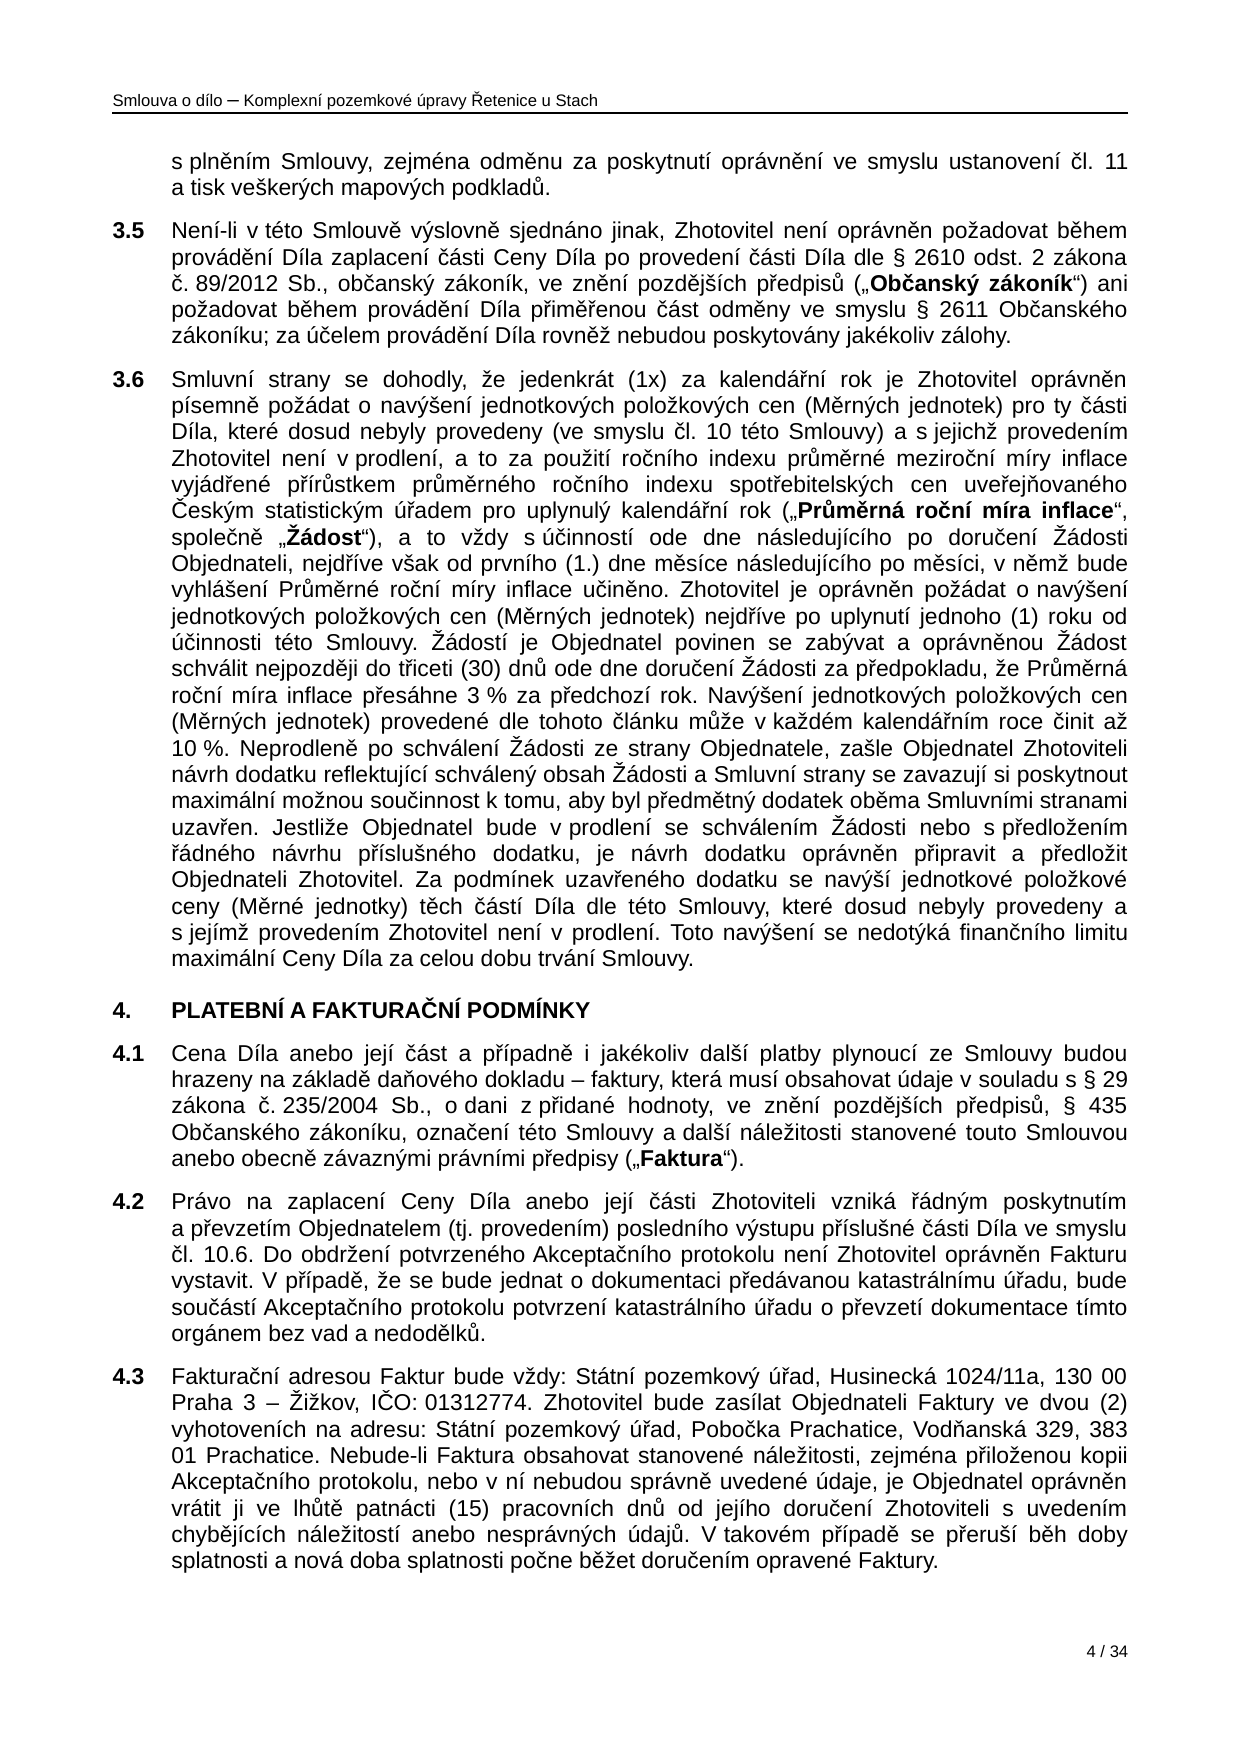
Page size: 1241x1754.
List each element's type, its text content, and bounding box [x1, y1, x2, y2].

text Cena Díla anebo její část a případně i jakékoliv další platby plynoucí ze Smlouvy budou hrazeny na základě daňového dokladu – faktury, která musí obsahovat údaje v souladu s § 29 zákona č. 235/2004 Sb., o dani z přidané hodnoty, ve znění pozdějších předpisů, § 435 Občanského zákoníku, označení této Smlouvy a další náležitosti stanovené touto Smlouvou anebo obecně závaznými právními předpisy („Faktura“). [112, 1040, 1128, 1171]
text Platební a fakturační podmínky [112, 997, 1128, 1023]
text Právo na zaplacení Ceny Díla anebo její části Zhotoviteli vzniká řádným poskytnutím a převzetím Objednatelem (tj. provedením) posledního výstupu příslušné části Díla ve smyslu čl. 10.6. Do obdržení potvrzeného Akceptačního protokolu není Zhotovitel oprávněn Fakturu vystavit. V případě, že se bude jednat o dokumentaci předávanou katastrálnímu úřadu, bude součástí Akceptačního protokolu potvrzení katastrálního úřadu o převzetí dokumentace tímto orgánem bez vad a nedodělků. [112, 1188, 1128, 1346]
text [112, 148, 1128, 200]
text Není-li v této Smlouvě výslovně sjednáno jinak, Zhotovitel není oprávněn požadovat během provádění Díla zaplacení části Ceny Díla po provedení části Díla dle § 2610 odst. 2 zákona č. 89/2012 Sb., občanský zákoník, ve znění pozdějších předpisů („Občanský zákoník“) ani požadovat během provádění Díla přiměřenou část odměny ve smyslu § 2611 Občanského zákoníku; za účelem provádění Díla rovněž nebudou poskytovány jakékoliv zálohy. [112, 217, 1128, 349]
text Smluvní strany se dohodly, že jedenkrát (1x) za kalendářní rok je Zhotovitel oprávněn písemně požádat o navýšení jednotkových položkových cen (Měrných jednotek) pro ty části Díla, které dosud nebyly provedeny (ve smyslu čl. 10 této Smlouvy) a s jejichž provedením Zhotovitel není v prodlení, a to za použití ročního indexu průměrné meziroční míry inflace vyjádřené přírůstkem průměrného ročního indexu spotřebitelských cen uveřejňovaného Českým statistickým úřadem pro uplynulý kalendářní rok („Průměrná roční míra inflace“, společně „Žádost“), a to vždy s účinností ode dne následujícího po doručení Žádosti Objednateli, nejdříve však od prvního (1.) dne měsíce následujícího po měsíci, v němž bude vyhlášení Průměrné roční míry inflace učiněno. Zhotovitel je oprávněn požádat o navýšení jednotkových položkových cen (Měrných jednotek) nejdříve po uplynutí jednoho (1) roku od účinnosti této Smlouvy. Žádostí je Objednatel povinen se zabývat a oprávněnou Žádost schválit nejpozději do třiceti (30) dnů ode dne doručení Žádosti za předpokladu, že Průměrná roční míra inflace přesáhne 3 % za předchozí rok. Navýšení jednotkových položkových cen (Měrných jednotek) provedené dle tohoto článku může v každém kalendářním roce činit až 10 %. Neprodleně po schválení Žádosti ze strany Objednatele, zašle Objednatel Zhotoviteli návrh dodatku reflektující schválený obsah Žádosti a Smluvní strany se zavazují si poskytnout maximální možnou součinnost k tomu, aby byl předmětný dodatek oběma Smluvními stranami uzavřen. Jestliže Objednatel bude v prodlení se schválením Žádosti nebo s předložením řádného návrhu příslušného dodatku, je návrh dodatku oprávněn připravit a předložit Objednateli Zhotovitel. Za podmínek uzavřeného dodatku se navýší jednotkové položkové ceny (Měrné jednotky) těch částí Díla dle této Smlouvy, které dosud nebyly provedeny a s jejímž provedením Zhotovitel není v prodlení. Toto navýšení se nedotýká finančního limitu maximální Ceny Díla za celou dobu trvání Smlouvy. [112, 366, 1128, 972]
text Fakturační adresou Faktur bude vždy: Státní pozemkový úřad, Husinecká 1024/11a, 130 00 Praha 3 – Žižkov, IČO: 01312774. Zhotovitel bude zasílat Objednateli Faktury ve dvou (2) vyhotoveních na adresu: Státní pozemkový úřad, Pobočka Prachatice, Vodňanská 329, 383 01 Prachatice. Nebude-li Faktura obsahovat stanovené náležitosti, zejména přiloženou kopii Akceptačního protokolu, nebo v ní nebudou správně uvedené údaje, je Objednatel oprávněn vrátit ji ve lhůtě patnácti (15) pracovních dnů od jejího doručení Zhotoviteli s uvedením chybějících náležitostí anebo nesprávných údajů. V takovém případě se přeruší běh doby splatnosti a nová doba splatnosti počne běžet doručením opravené Faktury. [112, 1363, 1128, 1574]
